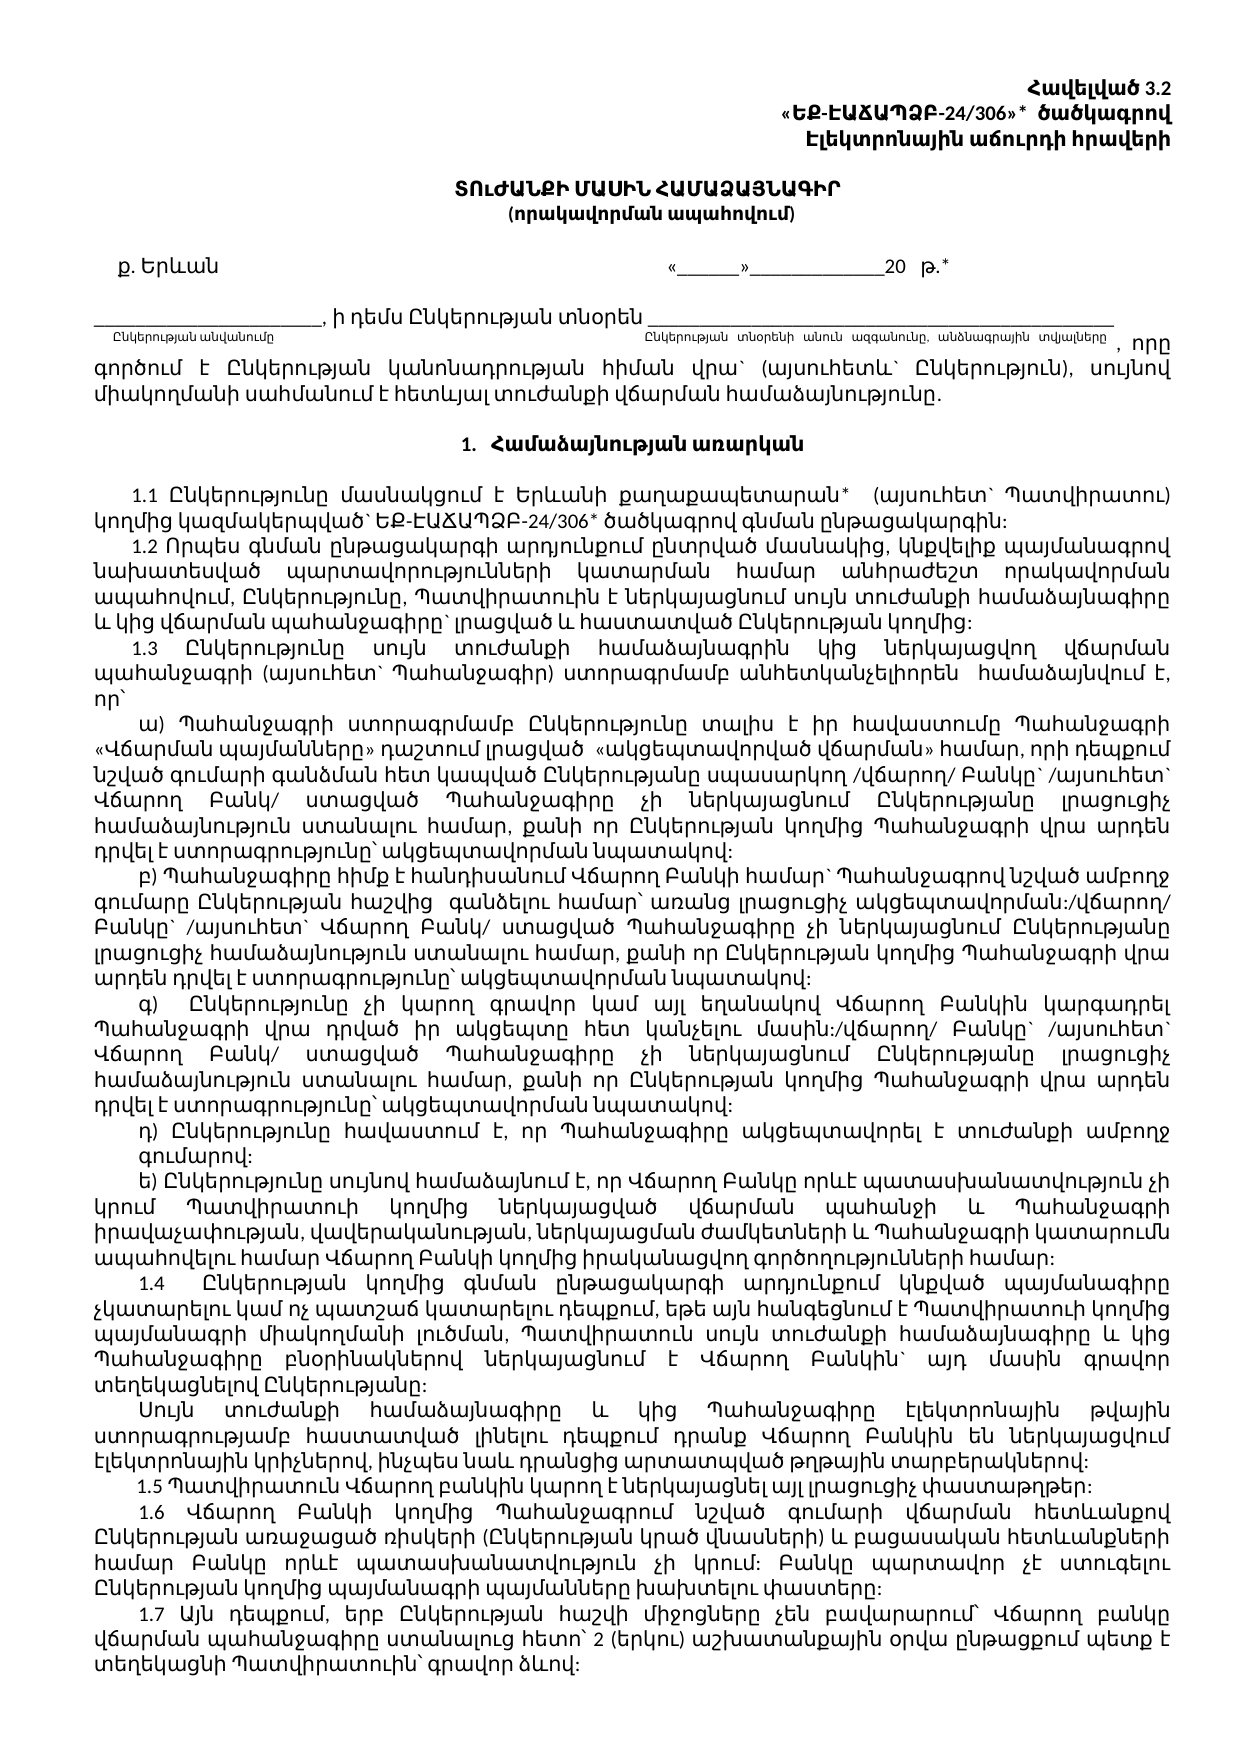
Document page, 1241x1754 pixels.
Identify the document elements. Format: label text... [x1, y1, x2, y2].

text գ) Ընկերությունը չի կարող գրավոր կամ այլ եղանակով Վճարող Բանկին կարգադրել Պահանջագրի վրա դրված իր ակցեպտը հետ կանչելու մասին:/վճարող/ Բանկը` /այսուհետ` Վճարող Բանկ/ ստացված Պահանջագիրը չի ներկայացնում Ընկերությանը լրացուցիչ համաձայնություն ստանալու համար, քանի որ Ընկերության կողմից Պահանջագրի վրա արդեն դրվել է ստորագրությունը՝ ակցեպտավորման նպատակով: [94, 991, 1171, 1118]
text ՏՈւԺԱՆՔԻ ՄԱՍԻՆ ՀԱՄԱՁԱՅՆԱԳԻՐ [94, 177, 1171, 202]
text ______________________, ի դեմս Ընկերության տնօրեն _____________________________________________ [94, 304, 1171, 330]
text Սույն տուժանքի համաձայնագիրը և կից Պահանջագիրը էլեկտրոնային թվային ստորագրությամբ հաստատված լինելու դեպքում դրանք Վճարող Բանկին են ներկայացվում էլեկտրոնային կրիչներով, ինչպես նաև դրանցից արտատպված թղթային տարբերակներով: [94, 1397, 1171, 1474]
text Էլեկտրոնային աճուրդի հրավերի [94, 126, 1171, 151]
text (որակավորման ապահովում) [94, 202, 1171, 225]
text դ) Ընկերությունը հավաստում է, որ Պահանջագիրը ակցեպտավորել է տուժանքի ամբողջ գումարով: [138, 1118, 1171, 1169]
text ք. Երևան «______»_____________20 թ.* [94, 254, 1171, 279]
text 1.5 Պատվիրատուն Վճարող բանկին կարող է ներկայացնել այլ լրացուցիչ փաստաթղթեր: [94, 1474, 1171, 1499]
text ա) Պահանջագրի ստորագրմամբ Ընկերությունը տալիս է իր հավաստումը Պահանջագրի «Վճարման պայմանները» դաշտում լրացված «ակցեպտավորված վճարման» համար, որի դեպքում նշված գումարի գանձման հետ կապված Ընկերությանը սպասարկող /վճարող/ Բանկը` /այսուհետ` Վճարող Բանկ/ ստացված Պահանջագիրը չի ներկայացնում Ընկերությանը լրացուցիչ համաձայնություն ստանալու համար, քանի որ Ընկերության կողմից Պահանջագրի վրա արդեն դրվել է ստորագրությունը՝ ակցեպտավորման նպատակով: [94, 711, 1171, 864]
text ե) Ընկերությունը սույնով համաձայնում է, որ Վճարող Բանկը որևէ պատասխանատվություն չի կրում Պատվիրատուի կողմից ներկայացված վճարման պահանջի և Պահանջագրի իրավաչափության, վավերականության, ներկայացման ժամկետների և Պահանջագրի կատարումն ապահովելու համար Վճարող Բանկի կողմից իրականացվող գործողությունների համար: [94, 1169, 1171, 1270]
text Ընկերության անվանումը Ընկերության տնօրենի անուն ազգանունը, անձնագրային տվյալները , որը գործում է Ընկերության կանոնադրության հիման վրա` (այսուհետև` Ընկերություն), սույնով միակողմանի սահմանում է հետևյալ տուժանքի վճարման համաձայնությունը. [94, 330, 1171, 406]
text բ) Պահանջագիրը հիմք է հանդիսանում Վճարող Բանկի համար` Պահանջագրով նշված ամբողջ գումարը Ընկերության հաշվից գանձելու համար՝ առանց լրացուցիչ ակցեպտավորման:/վճարող/ Բանկը` /այսուհետ` Վճարող Բանկ/ ստացված Պահանջագիրը չի ներկայացնում Ընկերությանը լրացուցիչ համաձայնություն ստանալու համար, քանի որ Ընկերության կողմից Պահանջագրի վրա արդեն դրվել է ստորագրությունը՝ ակցեպտավորման նպատակով: [94, 864, 1171, 991]
text 1. Համաձայնության առարկան [94, 432, 1171, 457]
text 1.7 Այն դեպքում, երբ Ընկերության հաշվի միջոցները չեն բավարարում՝ Վճարող բանկը վճարման պահանջագիրը ստանալուց հետո՝ 2 (երկու) աշխատանքային օրվա ընթացքում պետք է տեղեկացնի Պատվիրատուին՝ գրավոր ձևով: [94, 1601, 1171, 1677]
text 1.2 Որպես գնման ընթացակարգի արդյունքում ընտրված մասնակից, կնքվելիք պայմանագրով նախատեսված պարտավորությունների կատարման համար անհրաժեշտ որակավորման ապահովում, Ընկերությունը, Պատվիրատուին է ներկայացնում սույն տուժանքի համաձայնագիրը և կից վճարման պահանջագիրը` լրացված և հաստատված Ընկերության կողմից: [94, 533, 1171, 635]
text 1.4 Ընկերության կողմից գնման ընթացակարգի արդյունքում կնքված պայմանագիրը չկատարելու կամ ոչ պատշաճ կատարելու դեպքում, եթե այն հանգեցնում է Պատվիրատուի կողմից պայմանագրի միակողմանի լուծման, Պատվիրատուն սույն տուժանքի համաձայնագիրը և կից Պահանջագիրը բնօրինակներով ներկայացնում է Վճարող Բանկին` այդ մասին գրավոր տեղեկացնելով Ընկերությանը: [94, 1270, 1171, 1397]
text 1.1 Ընկերությունը մասնակցում է Երևանի քաղաքապետարան* (այսուհետ` Պատվիրատու) կողմից կազմակերպված` ԵՔ-ԷԱՃԱՊՁԲ-24/306* ծածկագրով գնման ընթացակարգին: [94, 482, 1171, 533]
text 1.6 Վճարող Բանկի կողմից Պահանջագրում նշված գումարի վճարման հետևանքով Ընկերության առաջացած ռիսկերի (Ընկերության կրած վնասների) և բացասական հետևանքների համար Բանկը որևէ պատասխանատվություն չի կրում: Բանկը պարտավոր չէ ստուգելու Ընկերության կողմից պայմանագրի պայմանները խախտելու փաստերը: [94, 1499, 1171, 1601]
text Հավելված 3.2 [94, 75, 1171, 100]
text 1.3 Ընկերությունը սույն տուժանքի համաձայնագրին կից ներկայացվող վճարման պահանջագրի (այսուհետ` Պահանջագիր) ստորագրմամբ անհետկանչելիորեն համաձայնվում է, որ՝ [94, 635, 1171, 711]
text «ԵՔ-ԷԱՃԱՊՁԲ-24/306»* ծածկագրով [94, 100, 1171, 126]
